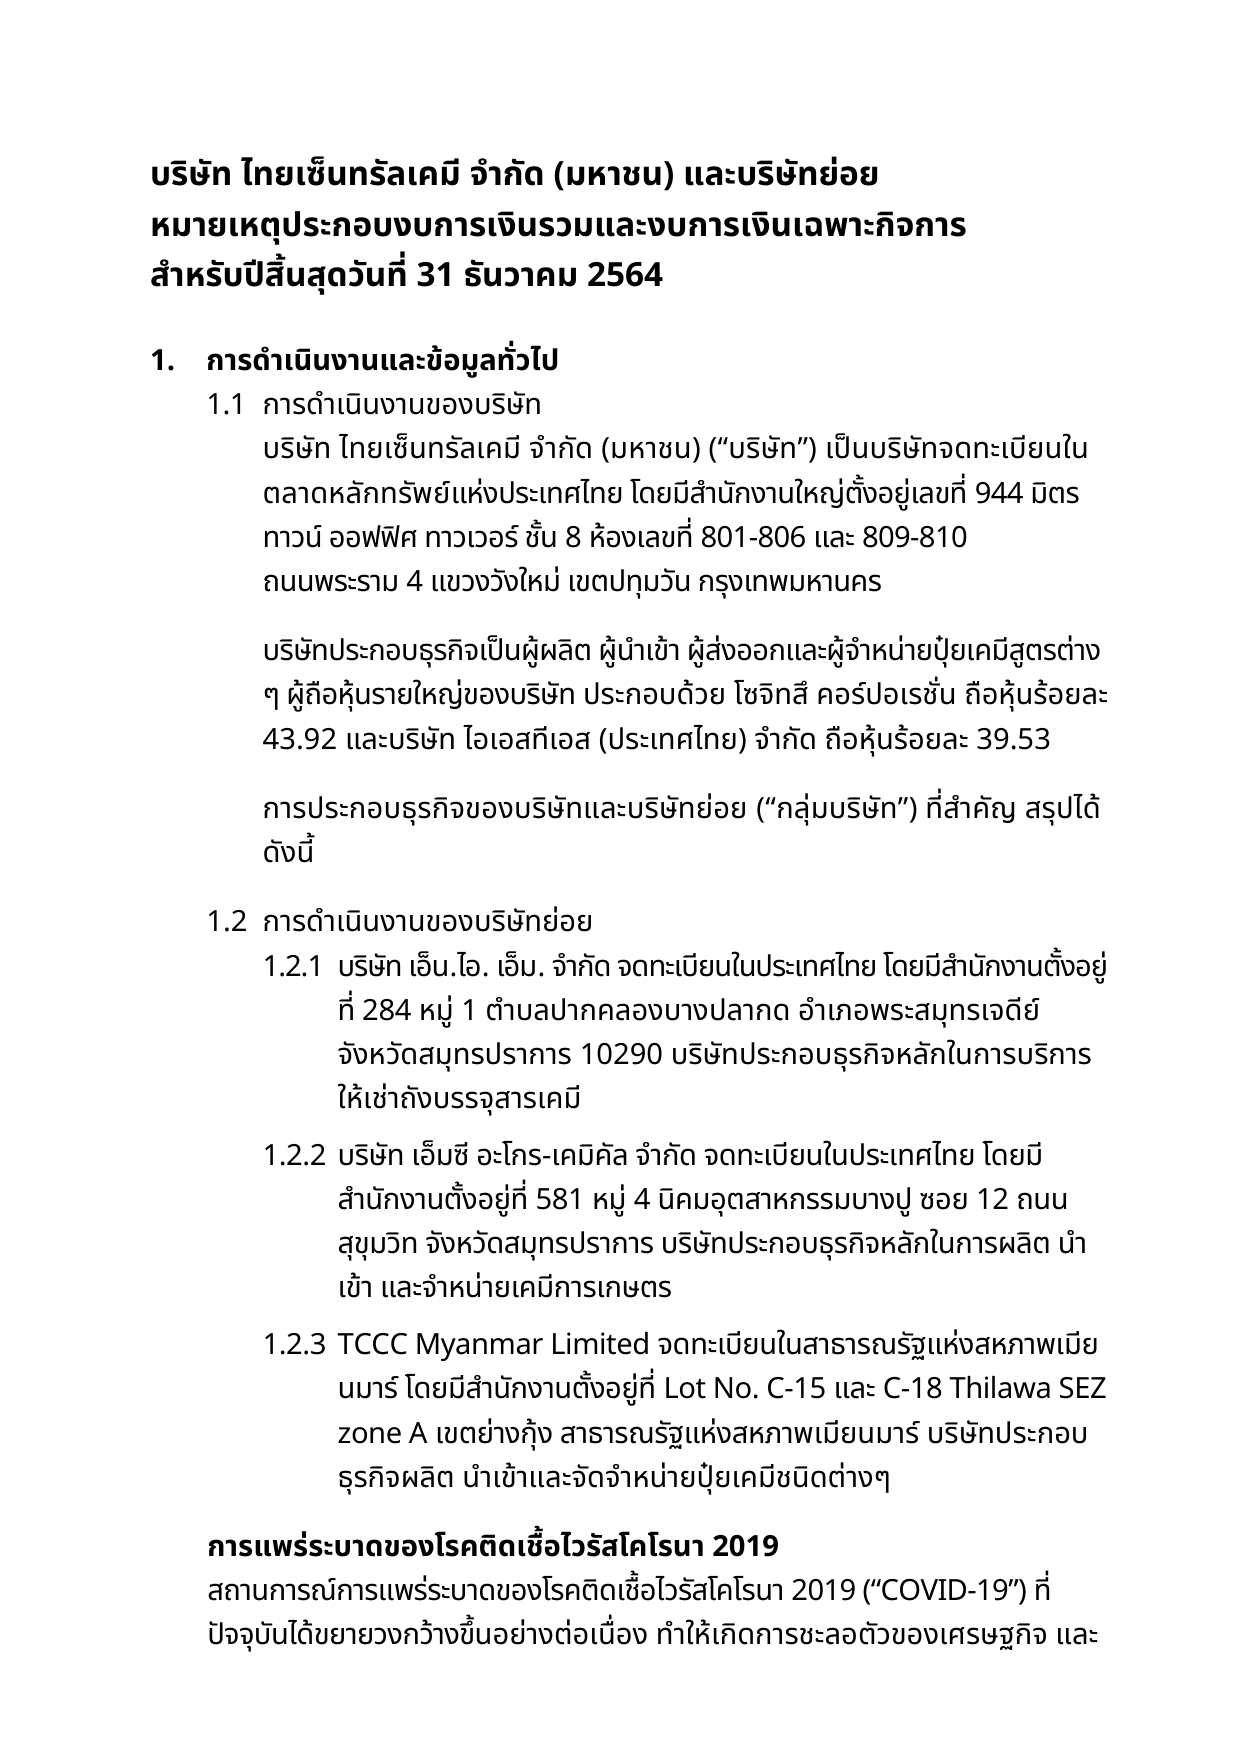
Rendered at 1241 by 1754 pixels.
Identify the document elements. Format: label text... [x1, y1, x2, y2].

text หมายเหตุประกอบงบการเงินรวมและงบการเงินเฉพาะกิจการ [150, 201, 1113, 251]
text สำหรับปีสิ้นสุดวันที่ 31 ธันวาคม 2564 [150, 251, 1113, 302]
text การประกอบธุรกิจของบริษัทและบริษัทย่อย (“กลุ่มบริษัท”) ที่สำคัญ สรุปได้ดังนี้ [262, 787, 1113, 876]
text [207, 1569, 1105, 1658]
text 1.1 การดำเนินงานของบริษัท [206, 383, 1113, 428]
text 1.2.3 TCCC Myanmar Limited จดทะเบียนในสาธารณรัฐแห่งสหภาพเมียนมาร์ โดยมีสำนักงานตั้งอยู่ที่ Lot No. C-15 และ C-18 Thilawa SEZ zone A เขตย่างกุ้ง สาธารณรัฐแห่งสหภาพเมียนมาร์ บริษัทประกอบธุรกิจผลิต นำเข้าและจัดจำหน่ายปุ๋ยเคมีชนิดต่างๆ [262, 1323, 1113, 1500]
text 1.2 การดำเนินงานของบริษัทย่อย [206, 901, 1113, 945]
text บริษัทประกอบธุรกิจเป็นผู้ผลิต ผู้นำเข้า ผู้ส่งออกและผู้จำหน่ายปุ๋ยเคมีสูตรต่าง ๆ ผู้ถือหุ้นรายใหญ่ของบริษัท ประกอบด้วย โซจิทสึ คอร์ปอเรชั่น ถือหุ้นร้อยละ 43.92 และบริษัท ไอเอสทีเอส (ประเทศไทย) จำกัด ถือหุ้นร้อยละ 39.53 [262, 630, 1113, 762]
text บริษัท ไทยเซ็นทรัลเคมี จำกัด (มหาชน) (“บริษัท”) เป็นบริษัทจดทะเบียนในตลาดหลักทรัพย์แห่งประเทศไทย โดยมีสำนักงานใหญ่ตั้งอยู่เลขที่ 944 มิตรทาวน์ ออฟฟิศ ทาวเวอร์ ชั้น 8 ห้องเลขที่ 801-806 และ 809-810 ถนนพระราม 4 แขวงวังใหม่ เขตปทุมวัน กรุงเทพมหานคร [262, 428, 1113, 605]
text 1.2.2 บริษัท เอ็มซี อะโกร-เคมิคัล จำกัด จดทะเบียนในประเทศไทย โดยมีสำนักงานตั้งอยู่ที่ 581 หมู่ 4 นิคมอุตสาหกรรมบางปู ซอย 12 ถนนสุขุมวิท จังหวัดสมุทรปราการ บริษัทประกอบธุรกิจหลักในการผลิต นำเข้า และจำหน่ายเคมีการเกษตร [262, 1134, 1113, 1311]
text บริษัท ไทยเซ็นทรัลเคมี จำกัด (มหาชน) และบริษัทย่อย [150, 150, 1113, 201]
text 1. การดำเนินงานและข้อมูลทั่วไป [150, 339, 1106, 383]
text 1.2.1 บริษัท เอ็น.ไอ. เอ็ม. จำกัด จดทะเบียนในประเทศไทย โดยมีสำนักงานตั้งอยู่ที่ 284 หมู่ 1 ตำบลปากคลองบางปลากด อำเภอพระสมุทรเจดีย์ จังหวัดสมุทรปราการ 10290 บริษัทประกอบธุรกิจหลักในการบริการให้เช่าถังบรรจุสารเคมี [262, 945, 1113, 1122]
text การแพร่ระบาดของโรคติดเชื้อไวรัสโคโรนา 2019 [207, 1525, 1113, 1569]
